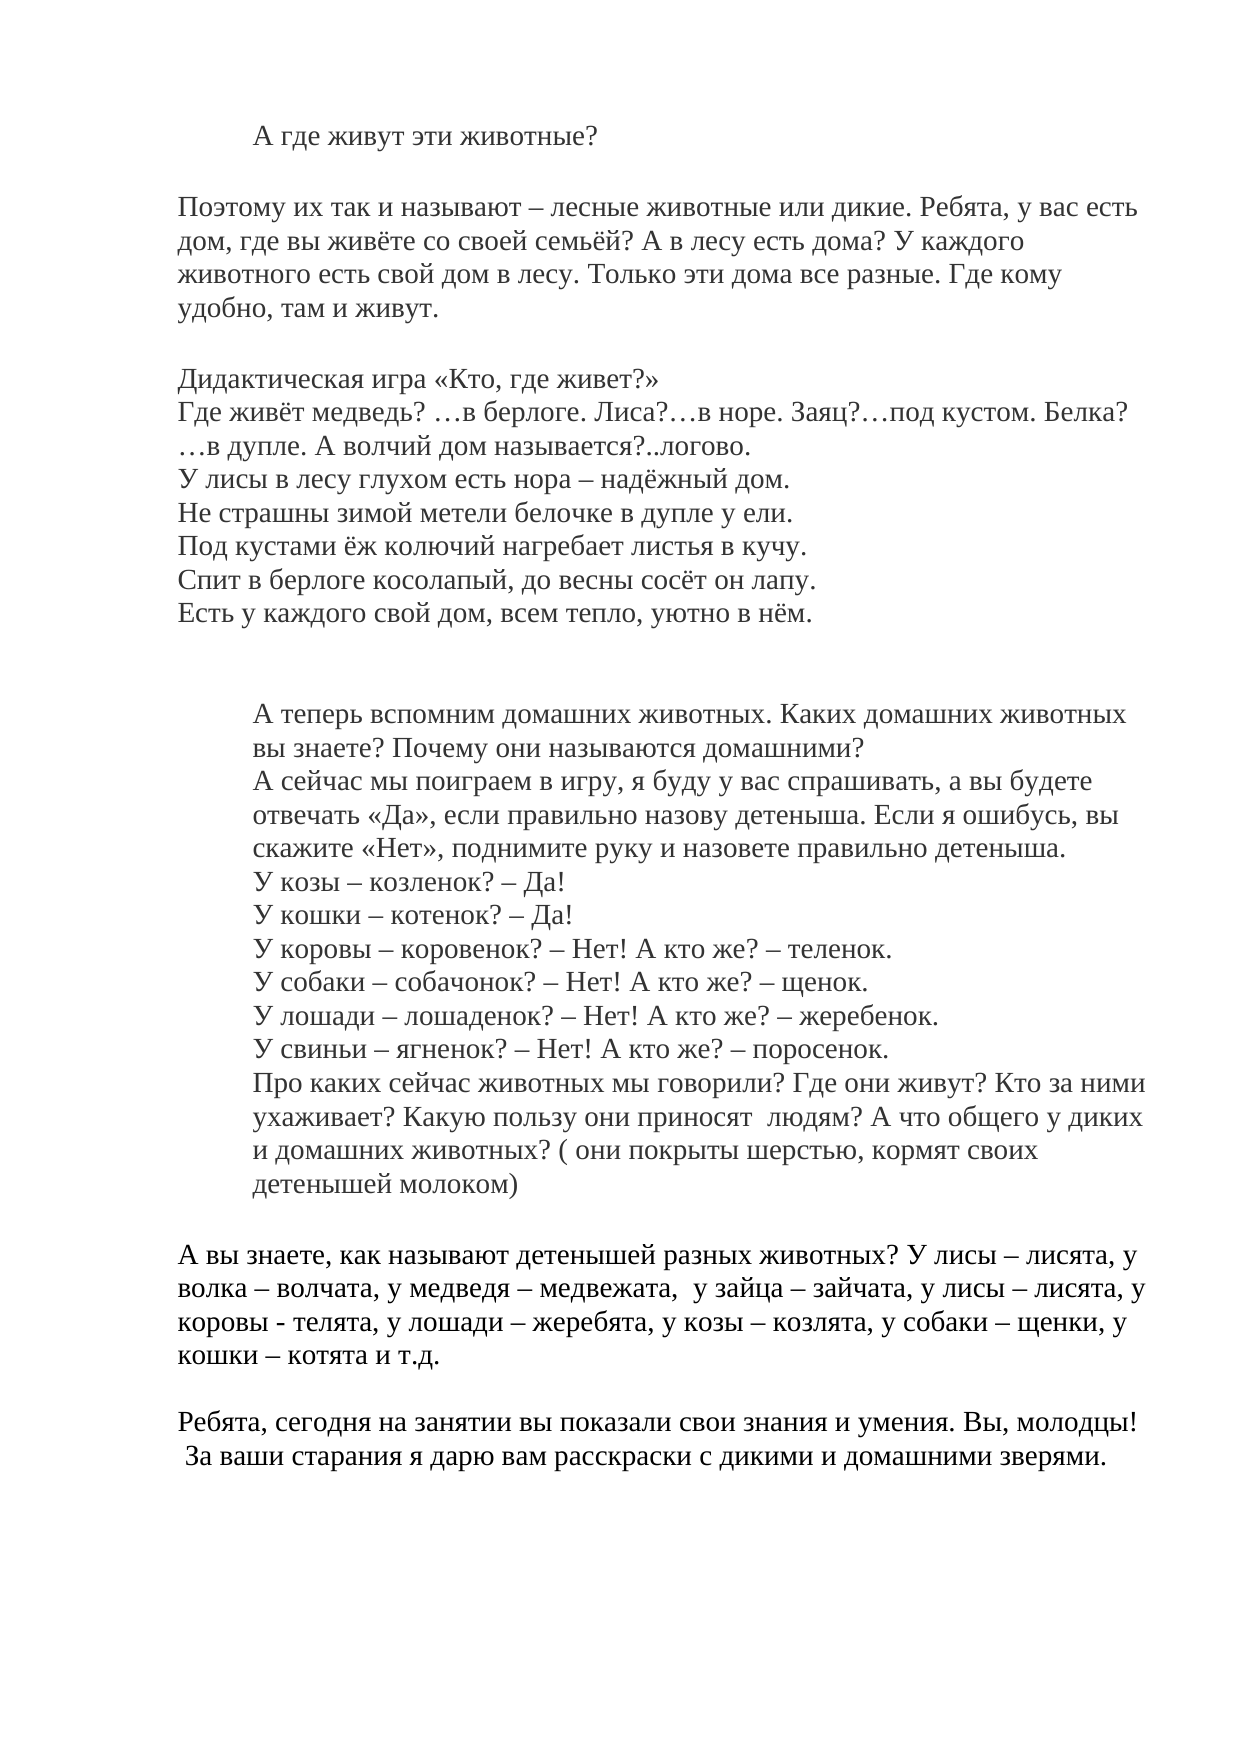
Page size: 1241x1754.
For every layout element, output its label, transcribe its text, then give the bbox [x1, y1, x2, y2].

list А где живут эти животные? [252, 118, 1152, 152]
list У козы – козленок? – Да! [252, 864, 1152, 897]
list Про каких сейчас животных мы говорили? Где они живут? Кто за ними ухаживает? Какую пользу они приносят людям? А что общего у диких и домашних животных? ( они покрыты шерстью, кормят своих детенышей молоком) [252, 1065, 1152, 1199]
text Дидактическая игра «Кто, где живет?» [177, 361, 1152, 394]
text Ребята, сегодня на занятии вы показали свои знания и умения. Вы, молодцы! [177, 1404, 1152, 1438]
text За ваши старания я дарю вам расскраски с дикими и домашними зверями. [177, 1438, 1152, 1472]
text А вы знаете, как называют детенышей разных животных? У лисы – лисята, у волка – волчата, у медведя – медвежата, у зайца – зайчата, у лисы – лисята, у коровы - телята, у лошади – жеребята, у козы – козлята, у собаки – щенки, у кошки – котята и т.д. [177, 1237, 1152, 1371]
list А теперь вспомним домашних животных. Каких домашних животных вы знаете? Почему они называются домашними? [252, 696, 1152, 763]
list У кошки – котенок? – Да! [252, 897, 1152, 931]
list У коровы – коровенок? – Нет! А кто же? – теленок. [252, 931, 1152, 964]
list У собаки – собачонок? – Нет! А кто же? – щенок. [252, 964, 1152, 998]
list У лошади – лошаденок? – Нет! А кто же? – жеребенок. [252, 998, 1152, 1032]
list У свиньи – ягненок? – Нет! А кто же? – поросенок. [252, 1032, 1152, 1065]
text Где живёт медведь? …в берлоге. Лиса?…в норе. Заяц?…под кустом. Белка?…в дупле. А волчий дом называется?..логово. У лисы в лесу глухом есть нора – надёжный дом. Не страшны зимой метели белочке в дупле у ели. Под кустами ёж колючий нагребает листья в кучу. Спит в берлоге косолапый, до весны сосёт он лапу. Есть у каждого свой дом, всем тепло, уютно в нём. [177, 394, 1152, 629]
list А сейчас мы поиграем в игру, я буду у вас спрашивать, а вы будете отвечать «Да», если правильно назову детеныша. Если я ошибусь, вы скажите «Нет», поднимите руку и назовете правильно детеныша. [252, 763, 1152, 864]
text Поэтому их так и называют – лесные животные или дикие. Ребята, у вас есть дом, где вы живёте со своей семьёй? А в лесу есть дома? У каждого животного есть свой дом в лесу. Только эти дома все разные. Где кому удобно, там и живут. [177, 189, 1152, 323]
